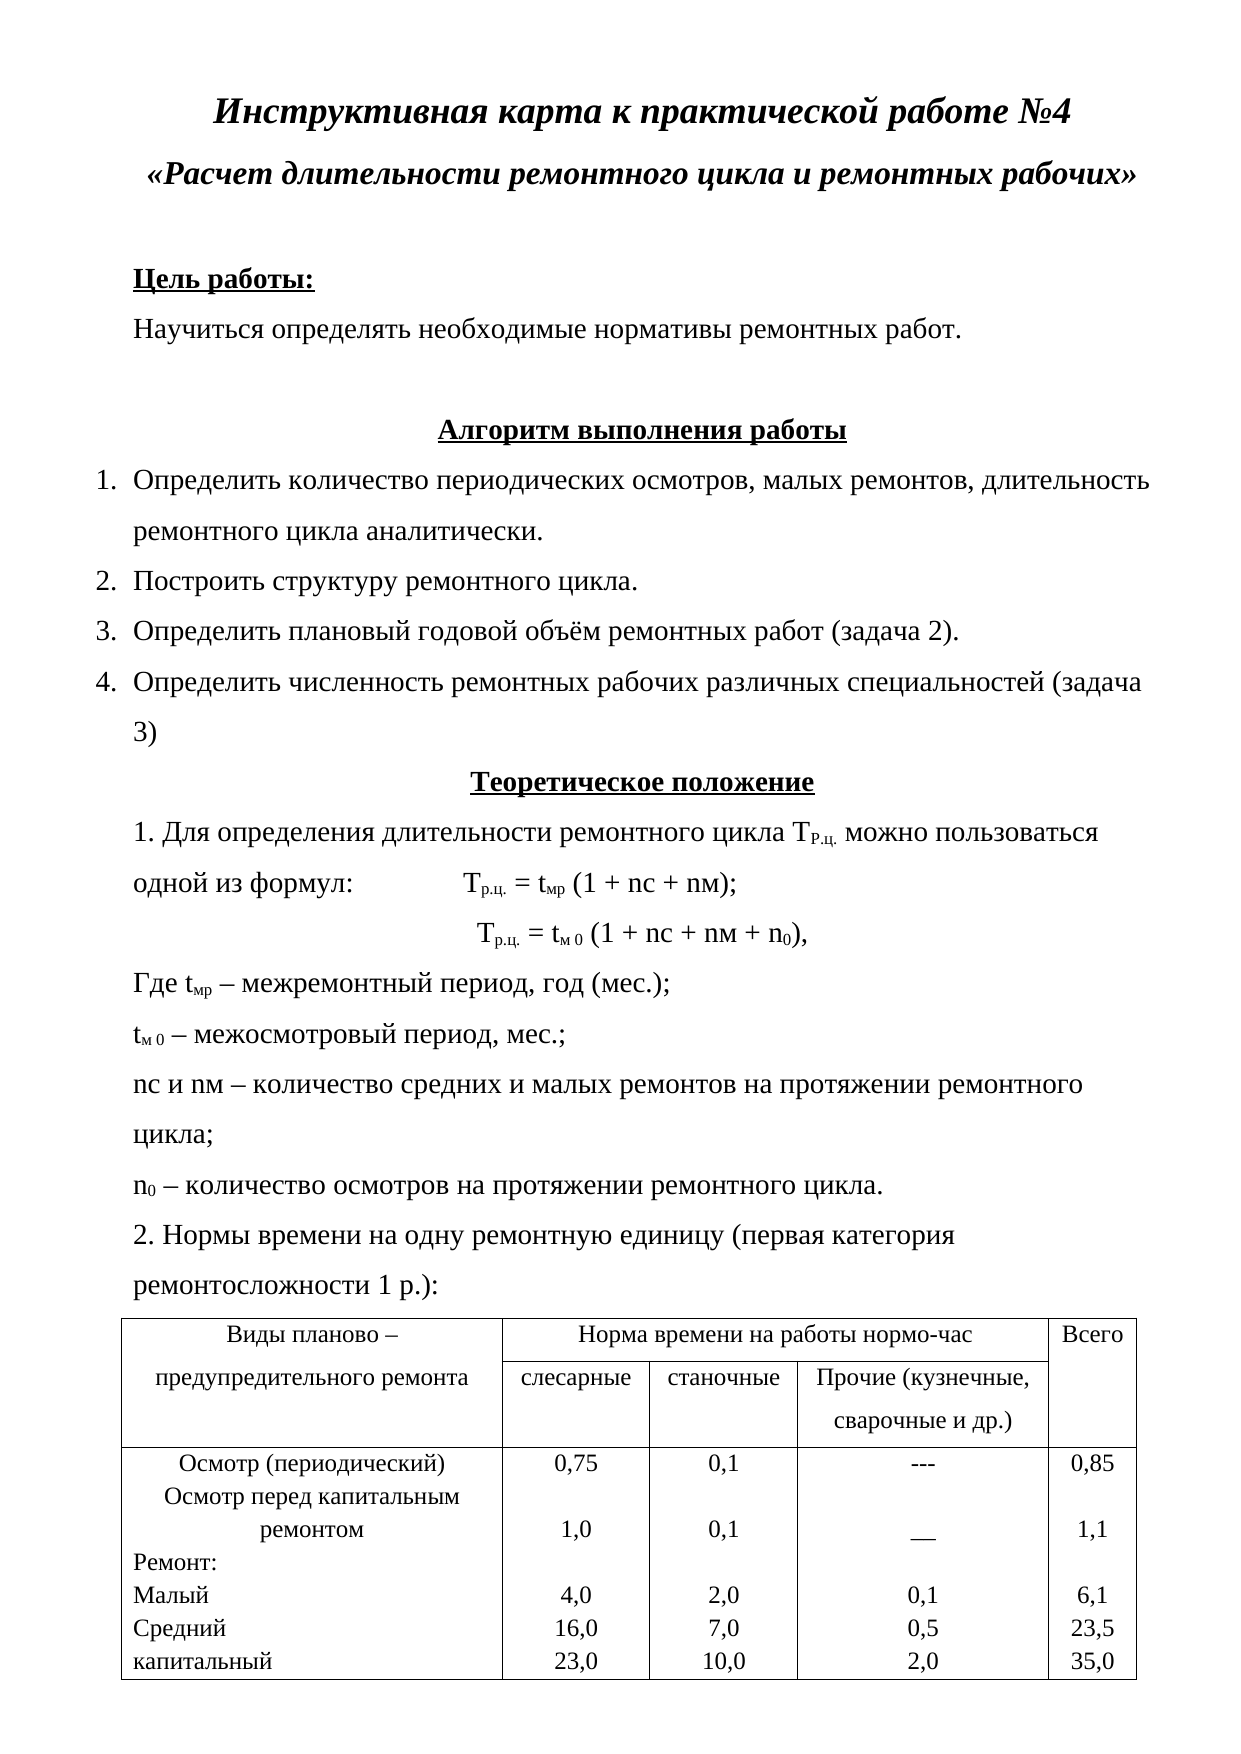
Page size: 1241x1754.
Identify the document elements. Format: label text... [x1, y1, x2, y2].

table_cell 0,75 1,0 4,0 16,0 23,0 [503, 1448, 649, 1678]
table_cell станочные [650, 1362, 797, 1447]
table_cell --- __ 0,1 0,5 2,0 [798, 1448, 1048, 1678]
text «Расчет длительности ремонтного цикла и ремонтных рабочих» [133, 153, 1152, 192]
table_header Норма времени на работы нормо-час [503, 1319, 1048, 1361]
table_cell слесарные [503, 1362, 649, 1447]
text 1. Для определения длительности ремонтного цикла ТР.ц. можно пользоваться одной из формул: Тр.ц. = tмр (1 + nc + nм); [133, 814, 1152, 898]
text n0 – количество осмотров на протяжении ремонтного цикла. [133, 1167, 1152, 1200]
table_cell 0,85 1,1 6,1 23,5 35,0 [1049, 1448, 1136, 1678]
subtitle Алгоритм выполнения работы [133, 412, 1152, 446]
list Определить плановый годовой объём ремонтных работ (задача 2). [95, 613, 1152, 647]
table_cell Прочие (кузнечные, сварочные и др.) [798, 1362, 1048, 1447]
table_cell Осмотр (периодический) Осмотр перед капитальным ремонтом Ремонт: Малый Средний капитальный [122, 1448, 502, 1678]
table_header Всего [1049, 1319, 1136, 1447]
table_cell 0,1 0,1 2,0 7,0 10,0 [650, 1448, 797, 1678]
text Научиться определять необходимые нормативы ремонтных работ. [133, 311, 1152, 345]
list Построить структуру ремонтного цикла. [95, 563, 1152, 597]
title Инструктивная карта к практической работе №4 [133, 89, 1152, 132]
text 2. Нормы времени на одну ремонтную единицу (первая категория ремонтосложности 1 р.): [133, 1217, 1152, 1301]
list Определить количество периодических осмотров, малых ремонтов, длительность ремонтного цикла аналитически. [95, 462, 1152, 546]
table_header Виды планово – предупредительного ремонта [122, 1319, 502, 1447]
text nc и nм – количество средних и малых ремонтов на протяжении ремонтного цикла; [133, 1066, 1152, 1150]
text Цель работы: [133, 261, 1152, 295]
text Тр.ц. = tм 0 (1 + nc + nм + n0), [133, 915, 1152, 949]
text tм 0 – межосмотровый период, мес.; [133, 1016, 1152, 1049]
list Определить численность ремонтных рабочих различных специальностей (задача 3) [95, 664, 1152, 747]
subtitle Теоретическое положение [133, 764, 1152, 798]
text Где tмр – межремонтный период, год (мес.); [133, 966, 1152, 999]
